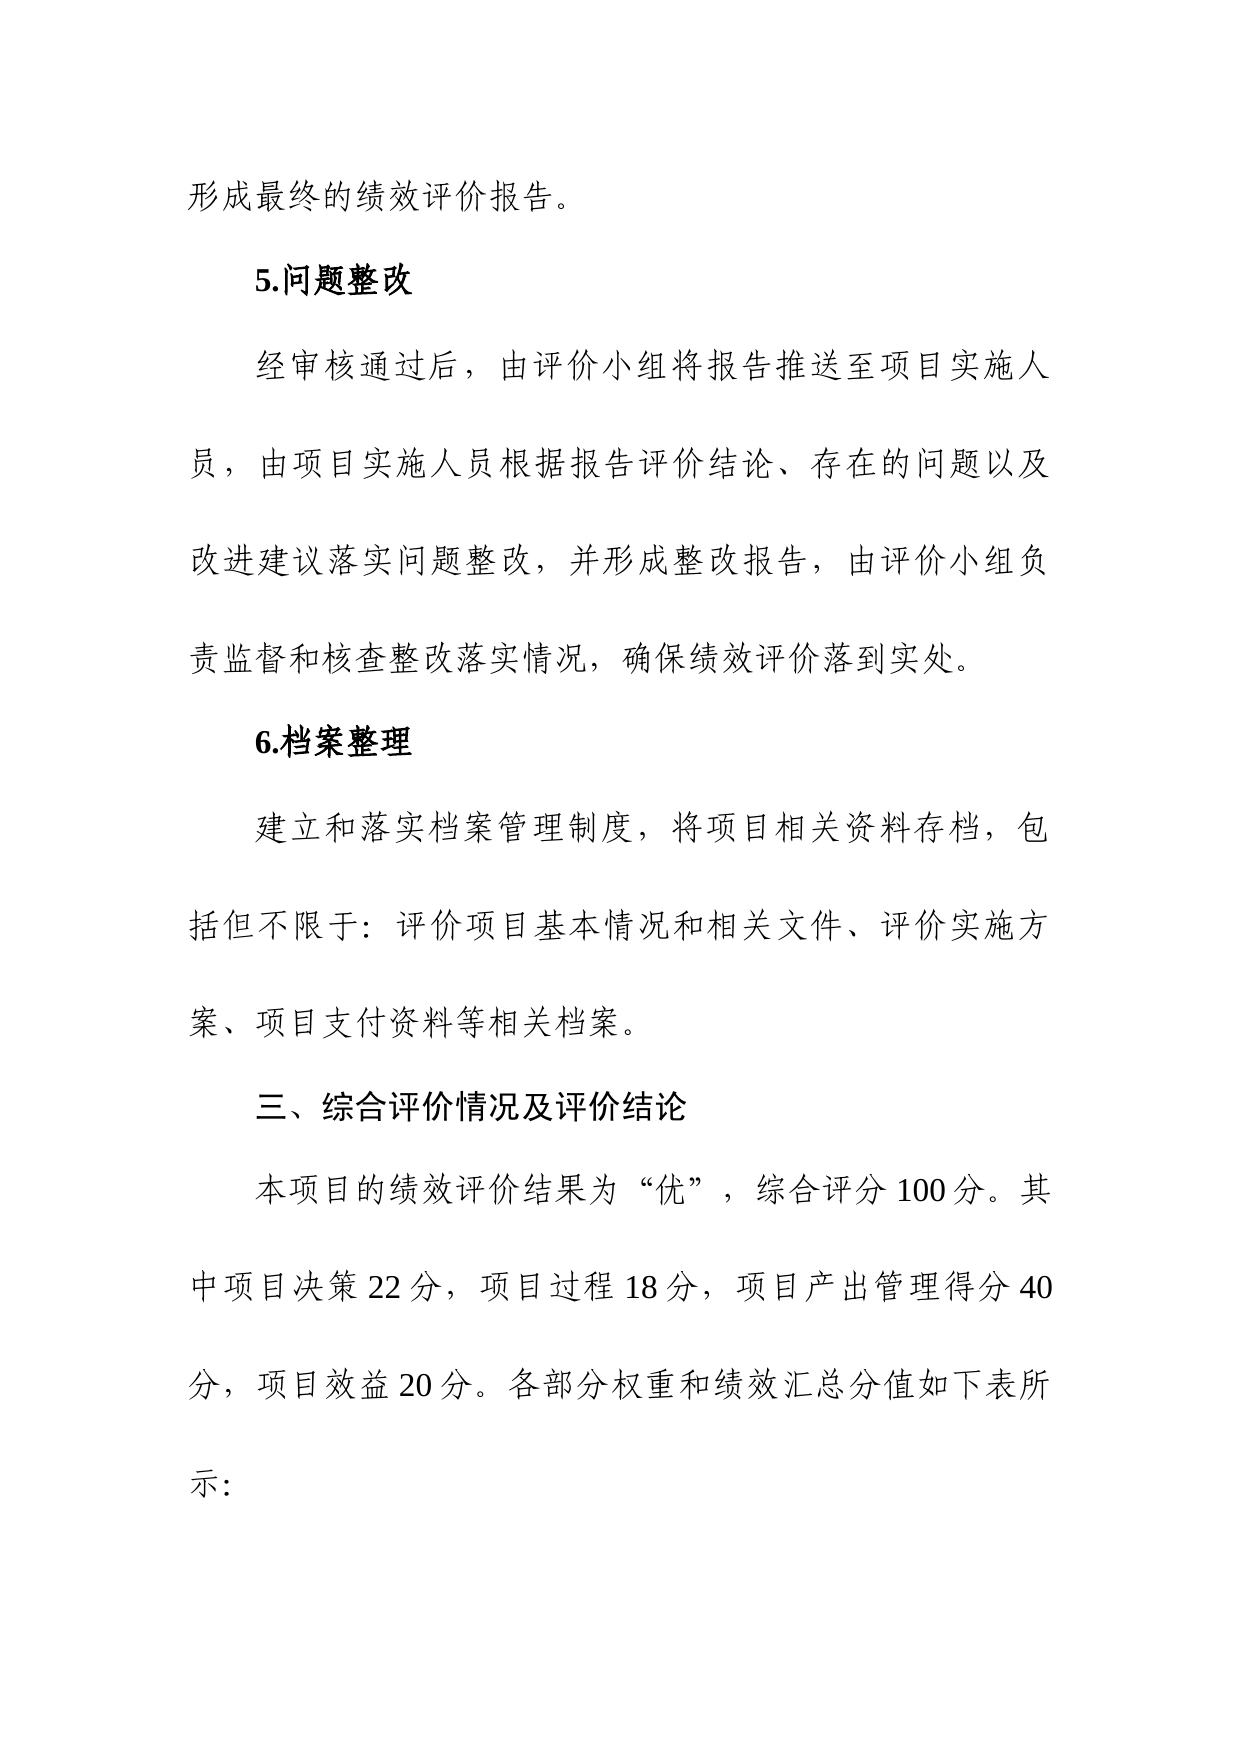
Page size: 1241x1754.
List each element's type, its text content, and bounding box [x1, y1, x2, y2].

text 本项目的绩效评价结果为“优”，综合评分100分。其中项目决策22分，项目过程18分，项目产出管理得分40分，项目效益20分。各部分权重和绩效汇总分值如下表所示： [187, 1156, 1053, 1513]
text 6.档案整理 [187, 708, 1053, 773]
text 5.问题整改 [187, 246, 1053, 311]
text 建立和落实档案管理制度，将项目相关资料存档，包括但不限于：评价项目基本情况和相关文件、评价实施方案、项目支付资料等相关档案。 [187, 793, 1053, 1053]
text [187, 162, 1053, 227]
text 经审核通过后，由评价小组将报告推送至项目实施人员，由项目实施人员根据报告评价结论、存在的问题以及改进建议落实问题整改，并形成整改报告，由评价小组负责监督和核查整改落实情况，确保绩效评价落到实处。 [187, 331, 1053, 689]
subtitle 三、综合评价情况及评价结论 [187, 1072, 1053, 1137]
